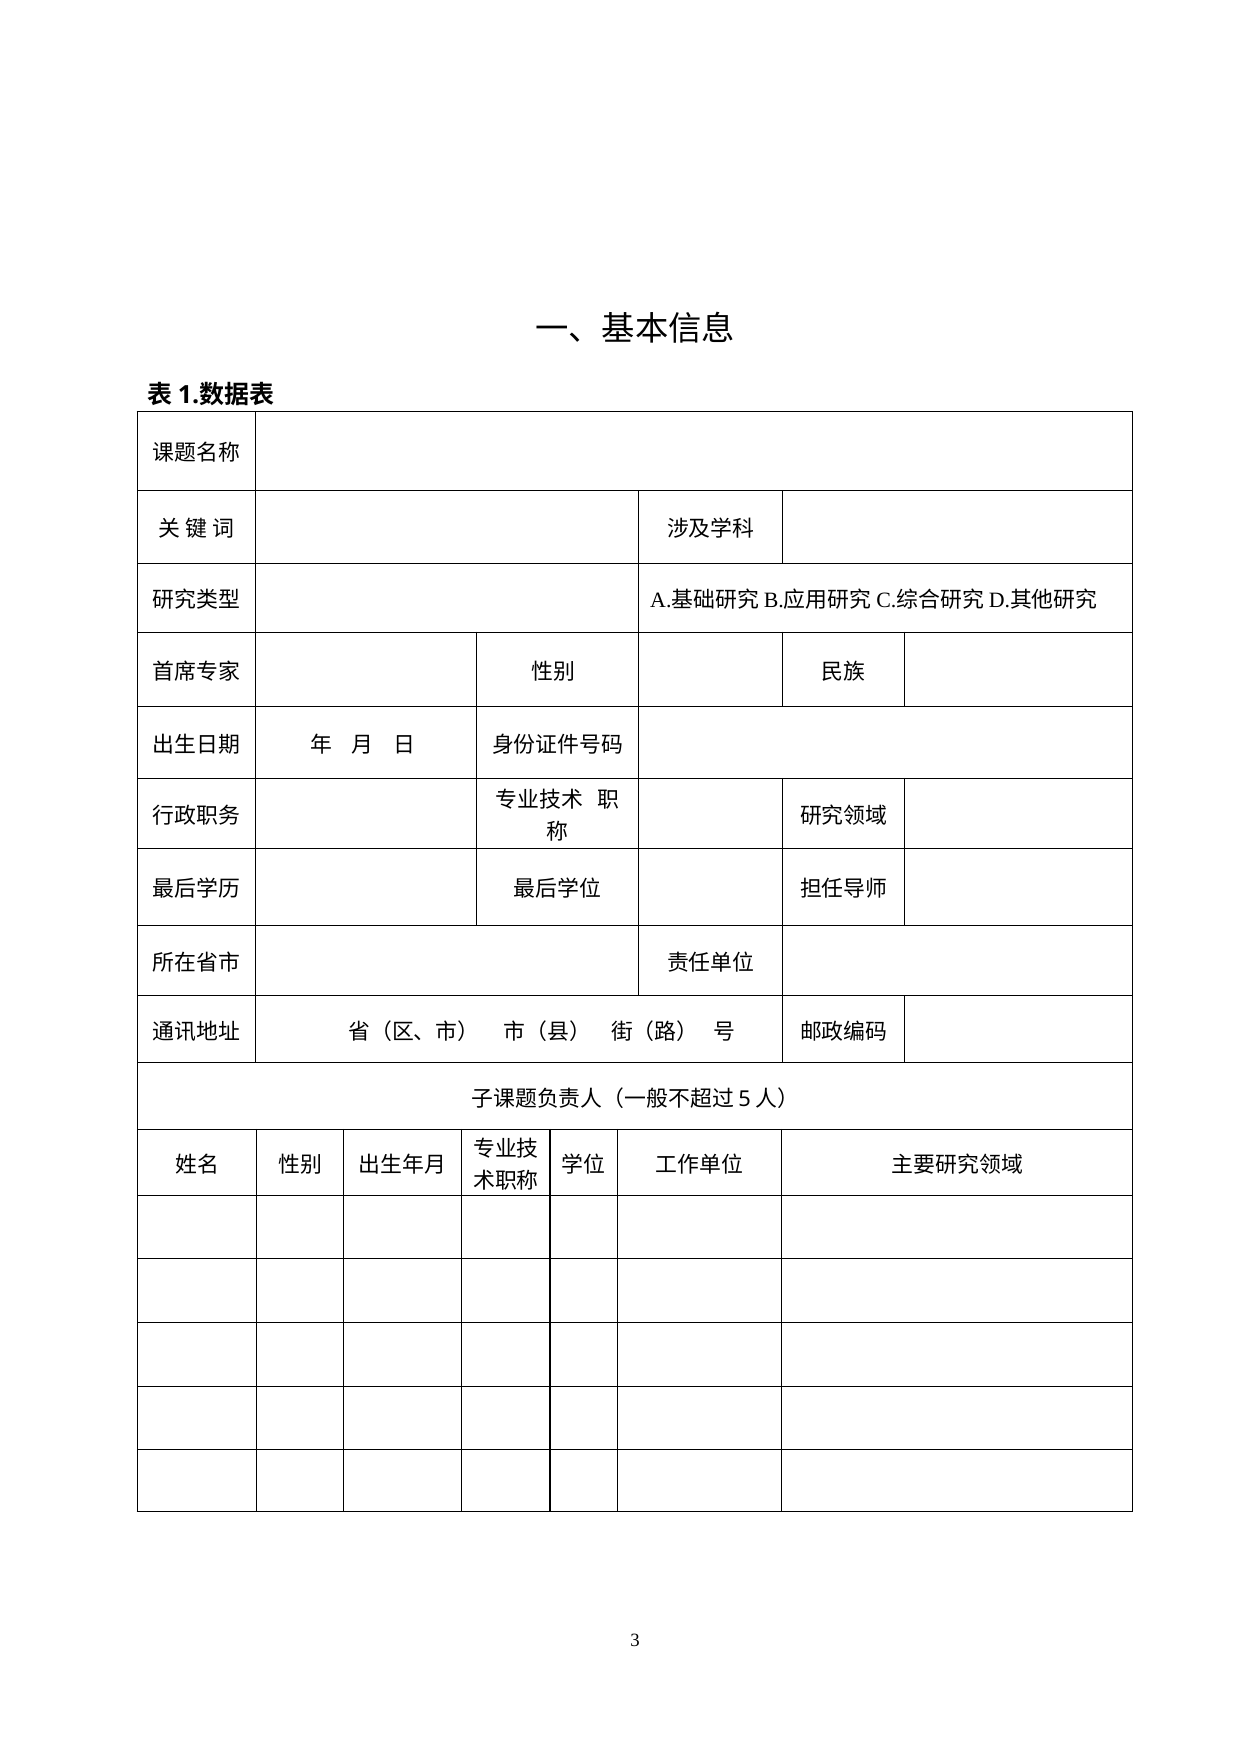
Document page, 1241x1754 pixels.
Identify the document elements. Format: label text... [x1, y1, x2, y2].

table_cell [257, 1196, 343, 1258]
table_cell [462, 1387, 549, 1449]
table_cell [138, 1450, 256, 1511]
table_cell [905, 849, 1132, 925]
table_cell 姓名 [138, 1130, 256, 1195]
table_cell [256, 633, 476, 706]
table_cell [256, 926, 638, 995]
table_cell [639, 849, 782, 925]
table_cell 所在省市 [138, 926, 255, 995]
table_cell [138, 1196, 256, 1258]
table_cell 责任单位 [639, 926, 782, 995]
table_cell [782, 1450, 1132, 1511]
table_cell A.基础研究 B.应用研究 C.综合研究 D.其他研究 [639, 564, 1132, 632]
table_cell [462, 1259, 549, 1322]
table_cell [138, 1387, 256, 1449]
table_cell [462, 1323, 549, 1386]
table_cell [782, 1323, 1132, 1386]
table_cell [618, 1196, 781, 1258]
table_cell [639, 779, 782, 848]
table_cell 邮政编码 [783, 996, 904, 1062]
table_cell [138, 1259, 256, 1322]
table_cell 关 键 词 [138, 491, 255, 563]
text 一、基本信息 [148, 302, 1122, 350]
table_cell 主要研究领域 [782, 1130, 1132, 1195]
table_header 课题名称 [138, 412, 255, 490]
table_cell [905, 779, 1132, 848]
table_header [256, 412, 1132, 490]
table_cell [905, 633, 1132, 706]
table_cell 专业技术 职称 [477, 779, 638, 848]
table_cell 通讯地址 [138, 996, 255, 1062]
table_cell [344, 1196, 461, 1258]
table_cell 担任导师 [783, 849, 904, 925]
table_cell 研究领域 [783, 779, 904, 848]
table_cell 子课题负责人（一般不超过5人） [138, 1063, 1132, 1129]
table_cell [618, 1387, 781, 1449]
table_cell [618, 1323, 781, 1386]
table_cell [551, 1196, 617, 1258]
text 表1.数据表 [148, 374, 1122, 411]
table_cell [551, 1450, 617, 1511]
table_cell [782, 1387, 1132, 1449]
table_cell [256, 564, 638, 632]
table_cell [256, 779, 476, 848]
table_cell [551, 1323, 617, 1386]
table_cell 身份证件号码 [477, 707, 638, 778]
table_cell [782, 1259, 1132, 1322]
table_cell [256, 491, 638, 563]
table_cell [551, 1259, 617, 1322]
table_cell 最后学位 [477, 849, 638, 925]
table_cell 性别 [477, 633, 638, 706]
table_cell 年 月 日 [256, 707, 476, 778]
table_cell [462, 1450, 549, 1511]
table_cell [618, 1450, 781, 1511]
table_cell 行政职务 [138, 779, 255, 848]
table_cell 涉及学科 [639, 491, 782, 563]
table_cell 工作单位 [618, 1130, 781, 1195]
table_cell 专业技术职称 [462, 1130, 549, 1195]
table_cell [344, 1387, 461, 1449]
table_cell [783, 491, 1132, 563]
table_cell [257, 1259, 343, 1322]
table_cell 民族 [783, 633, 904, 706]
table_cell [256, 849, 476, 925]
table_cell 出生日期 [138, 707, 255, 778]
table_cell [639, 707, 1132, 778]
table_cell [639, 633, 782, 706]
table_cell [257, 1450, 343, 1511]
table_cell [257, 1323, 343, 1386]
table_cell [344, 1259, 461, 1322]
table_cell 首席专家 [138, 633, 255, 706]
table_cell [905, 996, 1132, 1062]
table_cell [783, 926, 1132, 995]
table_cell 最后学历 [138, 849, 255, 925]
table_cell 出生年月 [344, 1130, 461, 1195]
table_cell [551, 1387, 617, 1449]
table_cell [344, 1323, 461, 1386]
table_cell [462, 1196, 549, 1258]
table_cell [138, 1323, 256, 1386]
table_cell 研究类型 [138, 564, 255, 632]
table_cell [618, 1259, 781, 1322]
table_cell [344, 1450, 461, 1511]
table_cell [257, 1387, 343, 1449]
table_cell 省（区、市） 市（县） 街（路） 号 [256, 996, 782, 1062]
table_cell [782, 1196, 1132, 1258]
table_cell 性别 [257, 1130, 343, 1195]
table_cell 学位 [551, 1130, 617, 1195]
